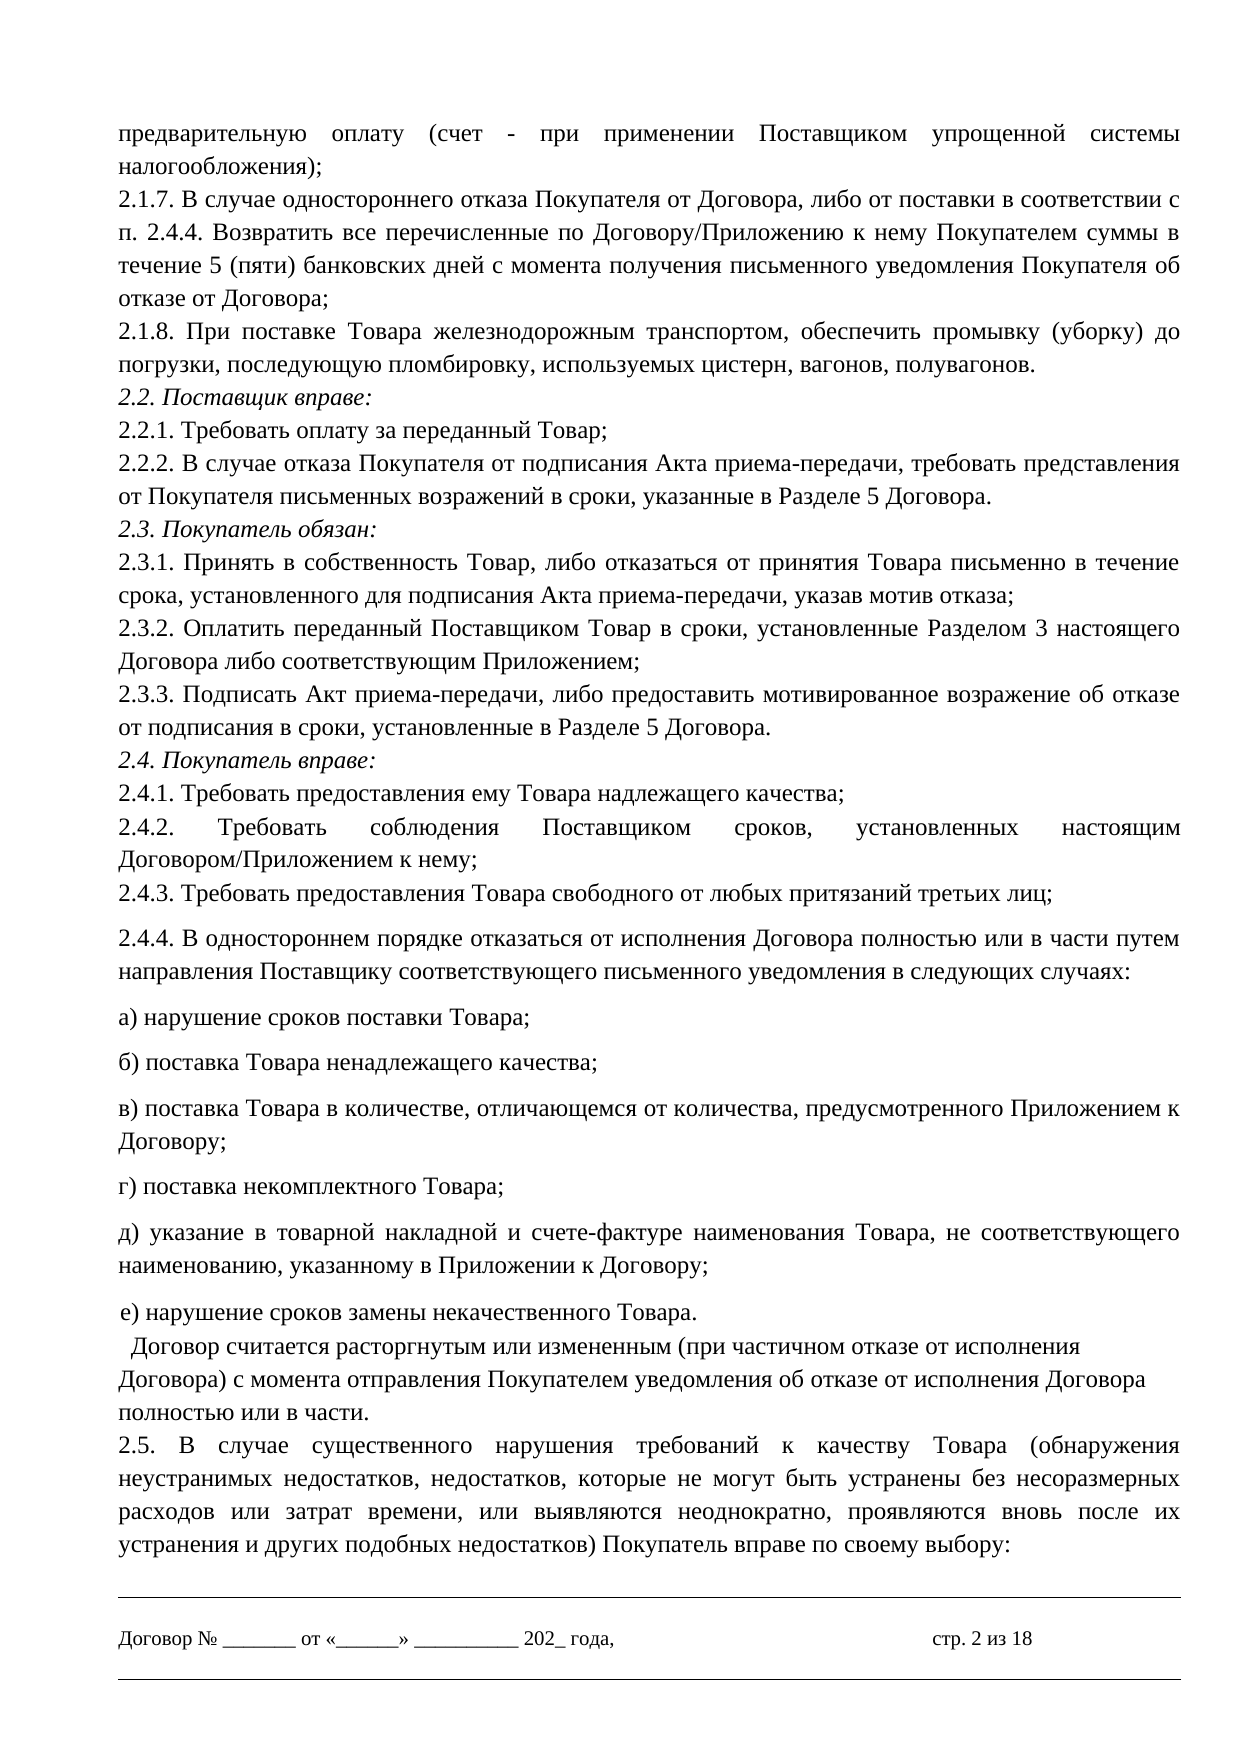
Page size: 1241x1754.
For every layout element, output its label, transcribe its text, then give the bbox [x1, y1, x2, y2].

text 2.3.1. Принять в собственность Товар, либо отказаться от принятия Товара письменно в течение срока, установленного для подписания Акта приема-передачи, указав мотив отказа; [118, 547, 1181, 609]
text 2.4.3. Требовать предоставления Товара свободного от любых притязаний третьих лиц; [118, 878, 1181, 906]
text 2.2. Поставщик вправе: [118, 382, 1181, 411]
text д) указание в товарной накладной и счете-фактуре наименования Товара, не соответствующего наименованию, указанному в Приложении к Договору; [118, 1217, 1181, 1278]
text 2.5. В случае существенного нарушения требований к качеству Товара (обнаружения неустранимых недостатков, недостатков, которые не могут быть устранены без несоразмерных расходов или затрат времени, или выявляются неоднократно, проявляются вновь после их устранения и других подобных недостатков) Покупатель вправе по своему выбору: [118, 1430, 1181, 1558]
text 2.3. Покупатель обязан: [118, 514, 1181, 543]
text 2.1.8. При поставке Товара железнодорожным транспортом, обеспечить промывку (уборку) до погрузки, последующую пломбировку, используемых цистерн, вагонов, полувагонов. [118, 316, 1181, 378]
text 2.2.2. В случае отказа Покупателя от подписания Акта приема-передачи, требовать представления от Покупателя письменных возражений в сроки, указанные в Разделе 5 Договора. [118, 448, 1181, 510]
text 2.4.1. Требовать предоставления ему Товара надлежащего качества; [118, 778, 1181, 807]
text в) поставка Товара в количестве, отличающемся от количества, предусмотренного Приложением к Договору; [118, 1093, 1181, 1154]
text 2.1.7. В случае одностороннего отказа Покупателя от Договора, либо от поставки в соответствии с п. 2.4.4. Возвратить все перечисленные по Договору/Приложению к нему Покупателем суммы в течение 5 (пяти) банковских дней с момента получения письменного уведомления Покупателя об отказе от Договора; [118, 184, 1181, 312]
text 2.3.3. Подписать Акт приема-передачи, либо предоставить мотивированное возражение об отказе от подписания в сроки, установленные в Разделе 5 Договора. [118, 679, 1181, 741]
text 2.4.4. В одностороннем порядке отказаться от исполнения Договора полностью или в части путем направления Поставщику соответствующего письменного уведомления в следующих случаях: [118, 923, 1181, 985]
text Договор считается расторгнутым или измененным (при частичном отказе от исполнения Договора) с момента отправления Покупателем уведомления об отказе от исполнения Договора полностью или в части. [118, 1331, 1181, 1426]
text 2.2.1. Требовать оплату за переданный Товар; [118, 415, 1181, 444]
text 2.3.2. Оплатить переданный Поставщиком Товар в сроки, установленные Разделом 3 настоящего Договора либо соответствующим Приложением; [118, 613, 1181, 675]
text а) нарушение сроков поставки Товара; [118, 1002, 1181, 1030]
text б) поставка Товара ненадлежащего качества; [118, 1047, 1181, 1076]
text 2.4. Покупатель вправе: [118, 746, 1181, 774]
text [118, 118, 1181, 180]
text 2.4.2. Требовать соблюдения Поставщиком сроков, установленных настоящим Договором/Приложением к нему; [118, 812, 1181, 873]
text г) поставка некомплектного Товара; [118, 1171, 1181, 1200]
table_header е) нарушение сроков замены некачественного Товара. [118, 1283, 712, 1331]
